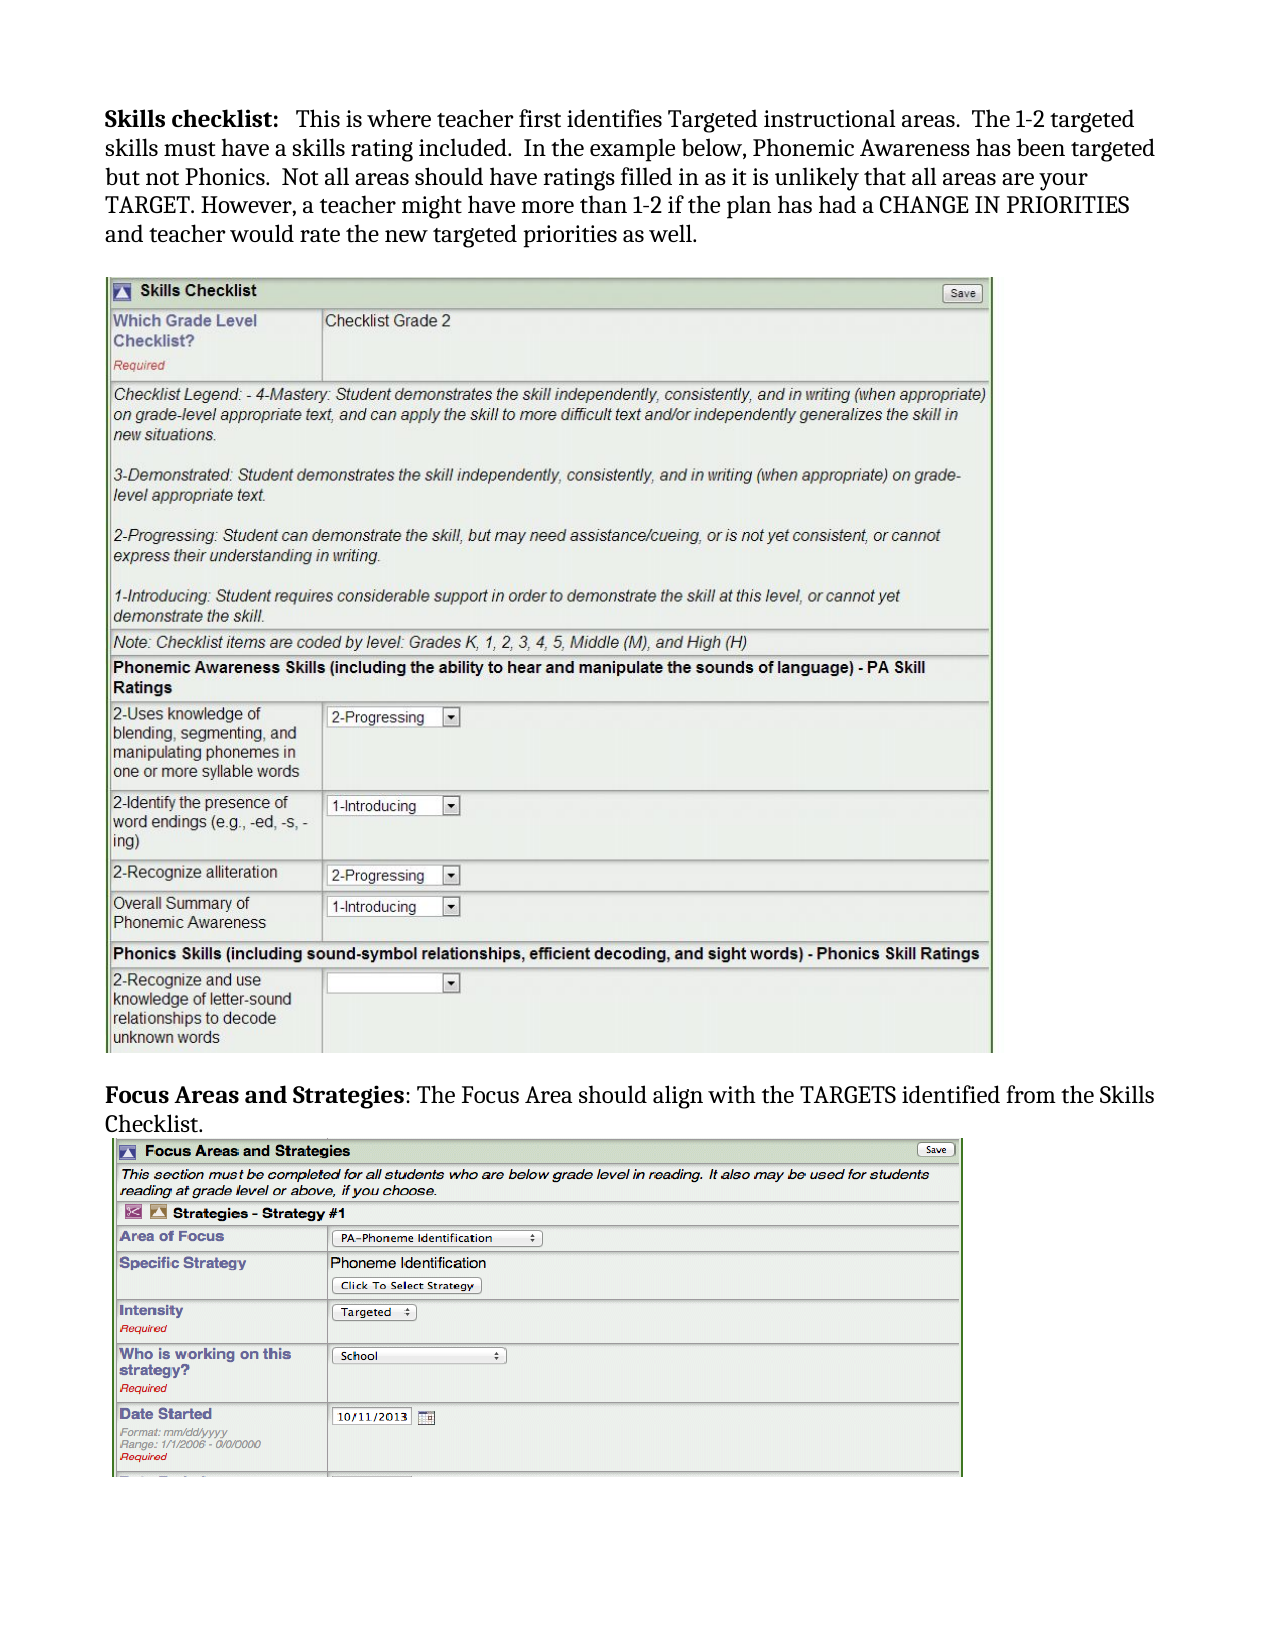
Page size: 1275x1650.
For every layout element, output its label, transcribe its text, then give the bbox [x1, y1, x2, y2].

text Skills checklist: This is where teacher first identifies Targeted instructional areas. The 1-2 targeted skills must have a skills rating included. In the example below, Phonemic Awareness has been targeted but not Phonics. Not all areas should have ratings filled in as it is unlikely that all areas are your TARGET. However, a teacher might have more than 1-2 if the plan has had a CHANGE IN PRIORITIES and teacher would rate the new targeted priorities as well. [105, 105, 1170, 249]
picture [105, 277, 1005, 1053]
text Focus Areas and Strategies: The Focus Area should align with the TARGETS identified from the Skills Checklist. [105, 1081, 1170, 1139]
picture [105, 1138, 1005, 1477]
